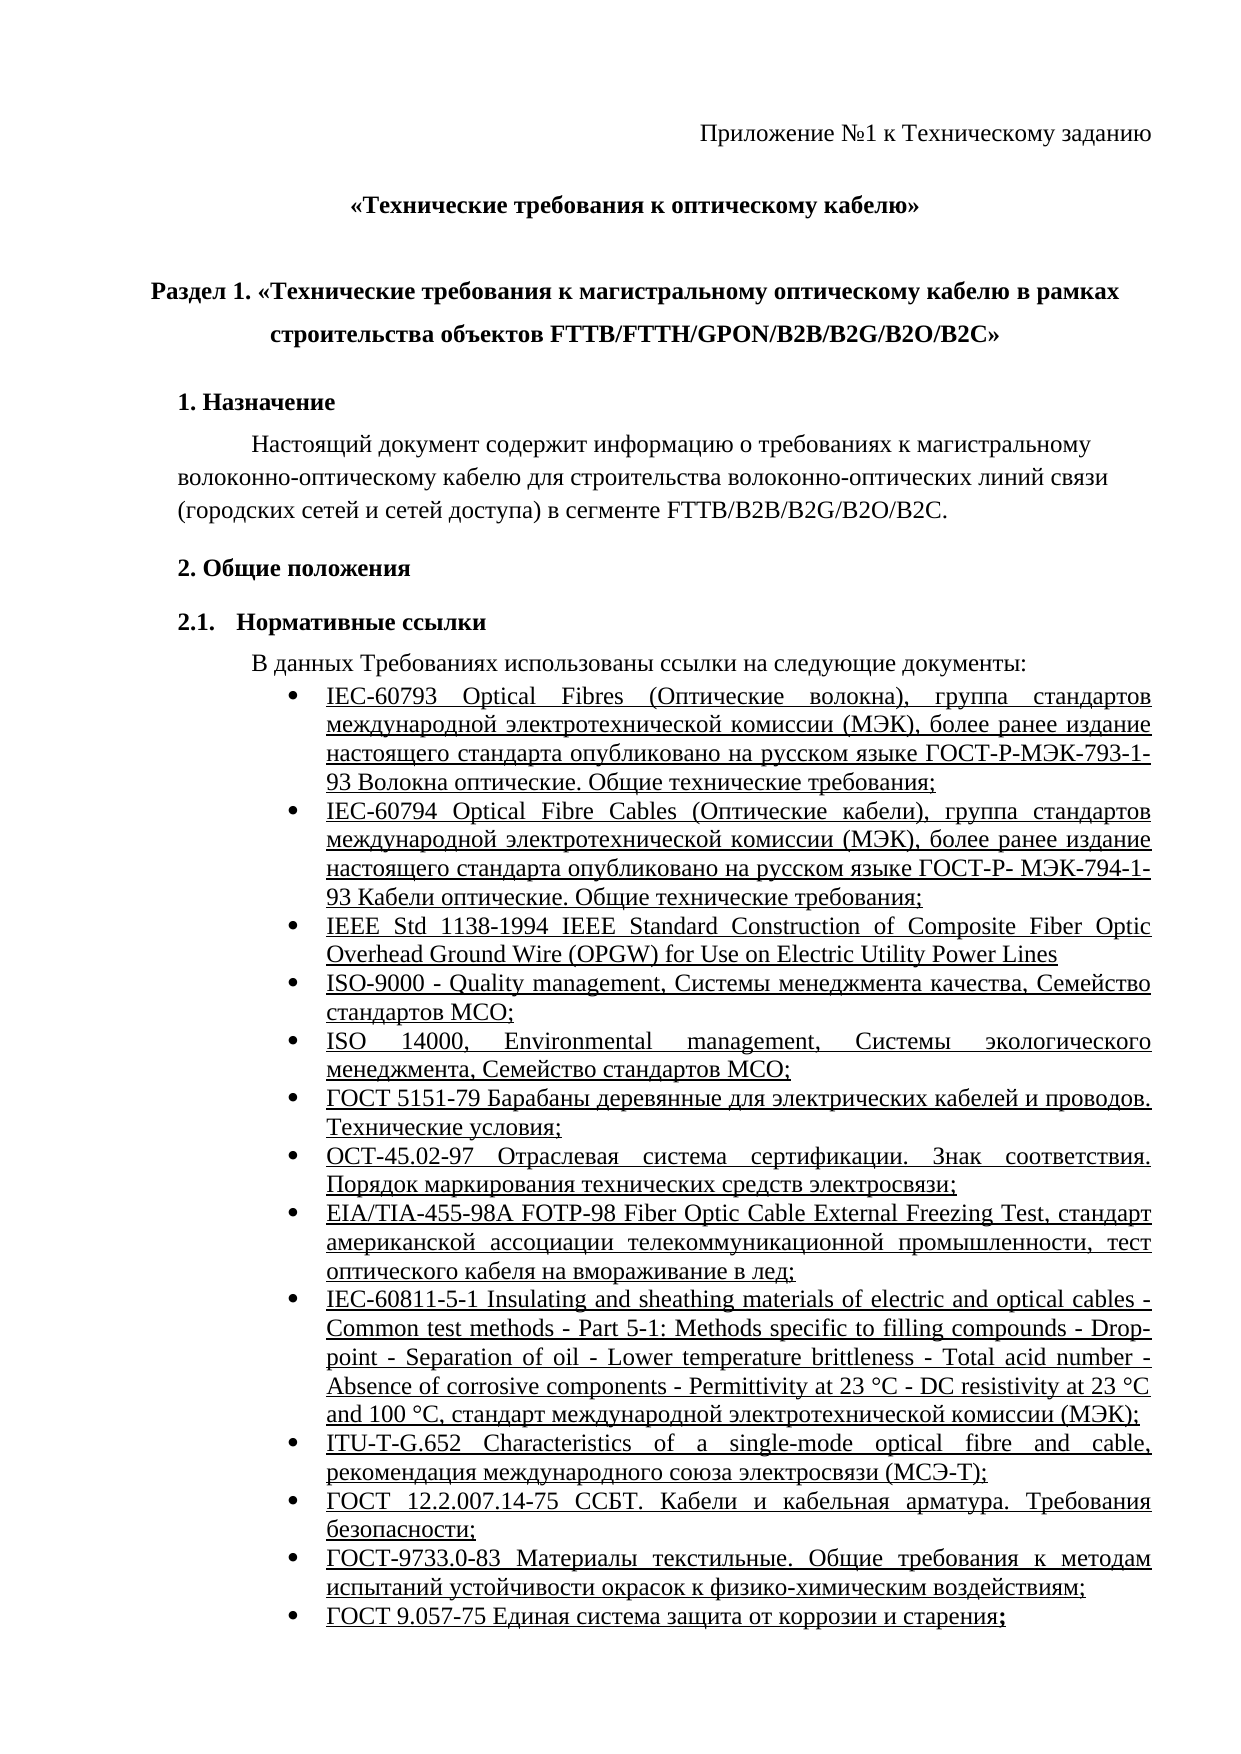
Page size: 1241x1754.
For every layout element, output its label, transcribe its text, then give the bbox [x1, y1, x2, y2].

text «Технические требования к оптическому кабелю» [118, 190, 1152, 219]
list ГОСТ 9.057-75 Единая система защита от коррозии и старения; [288, 1601, 1152, 1629]
list ISO 14000, Environmental management, Системы экологического менеджмента, Семейство стандартов МСО; [288, 1026, 1152, 1083]
text 2. Общие положения [177, 553, 1152, 582]
list ГОСТ-9733.0-83 Материалы текстильные. Общие требования к методам испытаний устойчивости окрасок к физико-химическим воздействиям; [288, 1543, 1152, 1601]
list ГОСТ 5151-79 Барабаны деревянные для электрических кабелей и проводов. Технические условия; [288, 1083, 1152, 1141]
list ISO-9000 - Quality management, Системы менеджмента качества, Семейство стандартов МСО; [288, 968, 1152, 1026]
text Раздел 1. «Технические требования к магистральному оптическому кабелю в рамках строительства объектов FTTB/FTTH/GPON/B2B/B2G/В2О/B2C» [118, 276, 1152, 348]
text Настоящий документ содержит информацию о требованиях к магистральному волоконно-оптическому кабелю для строительства волоконно-оптических линий связи (городских сетей и сетей доступа) в сегменте FTTB/B2B/B2G/В2О/B2C. [177, 429, 1152, 523]
list ГОСТ 12.2.007.14-75 ССБТ. Кабели и кабельная арматура. Требования безопасности; [288, 1486, 1152, 1543]
list EIA/TIA-455-98A FOTP-98 Fiber Optic Cable External Freezing Test, стандарт американской ассоциации телекоммуникационной промышленности, тест оптического кабеля на вмораживание в лед; [288, 1198, 1152, 1284]
list IEC-60794 Optical Fibre Cables (Оптические кабели), группа стандартов международной электротехнической комиссии (МЭК), более ранее издание настоящего стандарта опубликовано на русском языке ГОСТ-Р- МЭК-794-1-93 Кабели оптические. Общие технические требования; [288, 796, 1152, 911]
list IEC-60793 Optical Fibres (Оптические волокна), группа стандартов международной электротехнической комиссии (МЭК), более ранее издание настоящего стандарта опубликовано на русском языке ГОСТ-Р-МЭК-793-1-93 Волокна оптические. Общие технические требования; [288, 681, 1152, 796]
text Приложение №1 к Техническому заданию [118, 118, 1152, 147]
list ОСТ-45.02-97 Отраслевая система сертификации. Знак соответствия. Порядок маркирования технических средств электросвязи; [288, 1141, 1152, 1198]
text 1. Назначение [177, 387, 1152, 416]
list ITU-T-G.652 Characteristics of a single-mode optical fibre and cable, рекомендация международного союза электросвязи (МСЭ-Т); [288, 1428, 1152, 1486]
text В данных Требованиях использованы ссылки на следующие документы: [177, 648, 1152, 677]
list IEC-60811-5-1 Insulating and sheathing materials of electric and optical cables - Common test methods - Part 5-1: Methods specific to filling compounds - Drop-point - Separation of oil - Lower temperature brittleness - Total acid number - Absence of corrosive components - Permittivity at 23 °C - DC resistivity at 23 °C and 100 °C, стандарт международной электротехнической комиссии (МЭК); [288, 1284, 1152, 1428]
list Нормативные ссылки [177, 607, 1152, 635]
list IEEE Std 1138-1994 IEEE Standard Construction of Composite Fiber Optic Overhead Ground Wire (OPGW) for Use on Electric Utility Power Lines [288, 911, 1152, 968]
